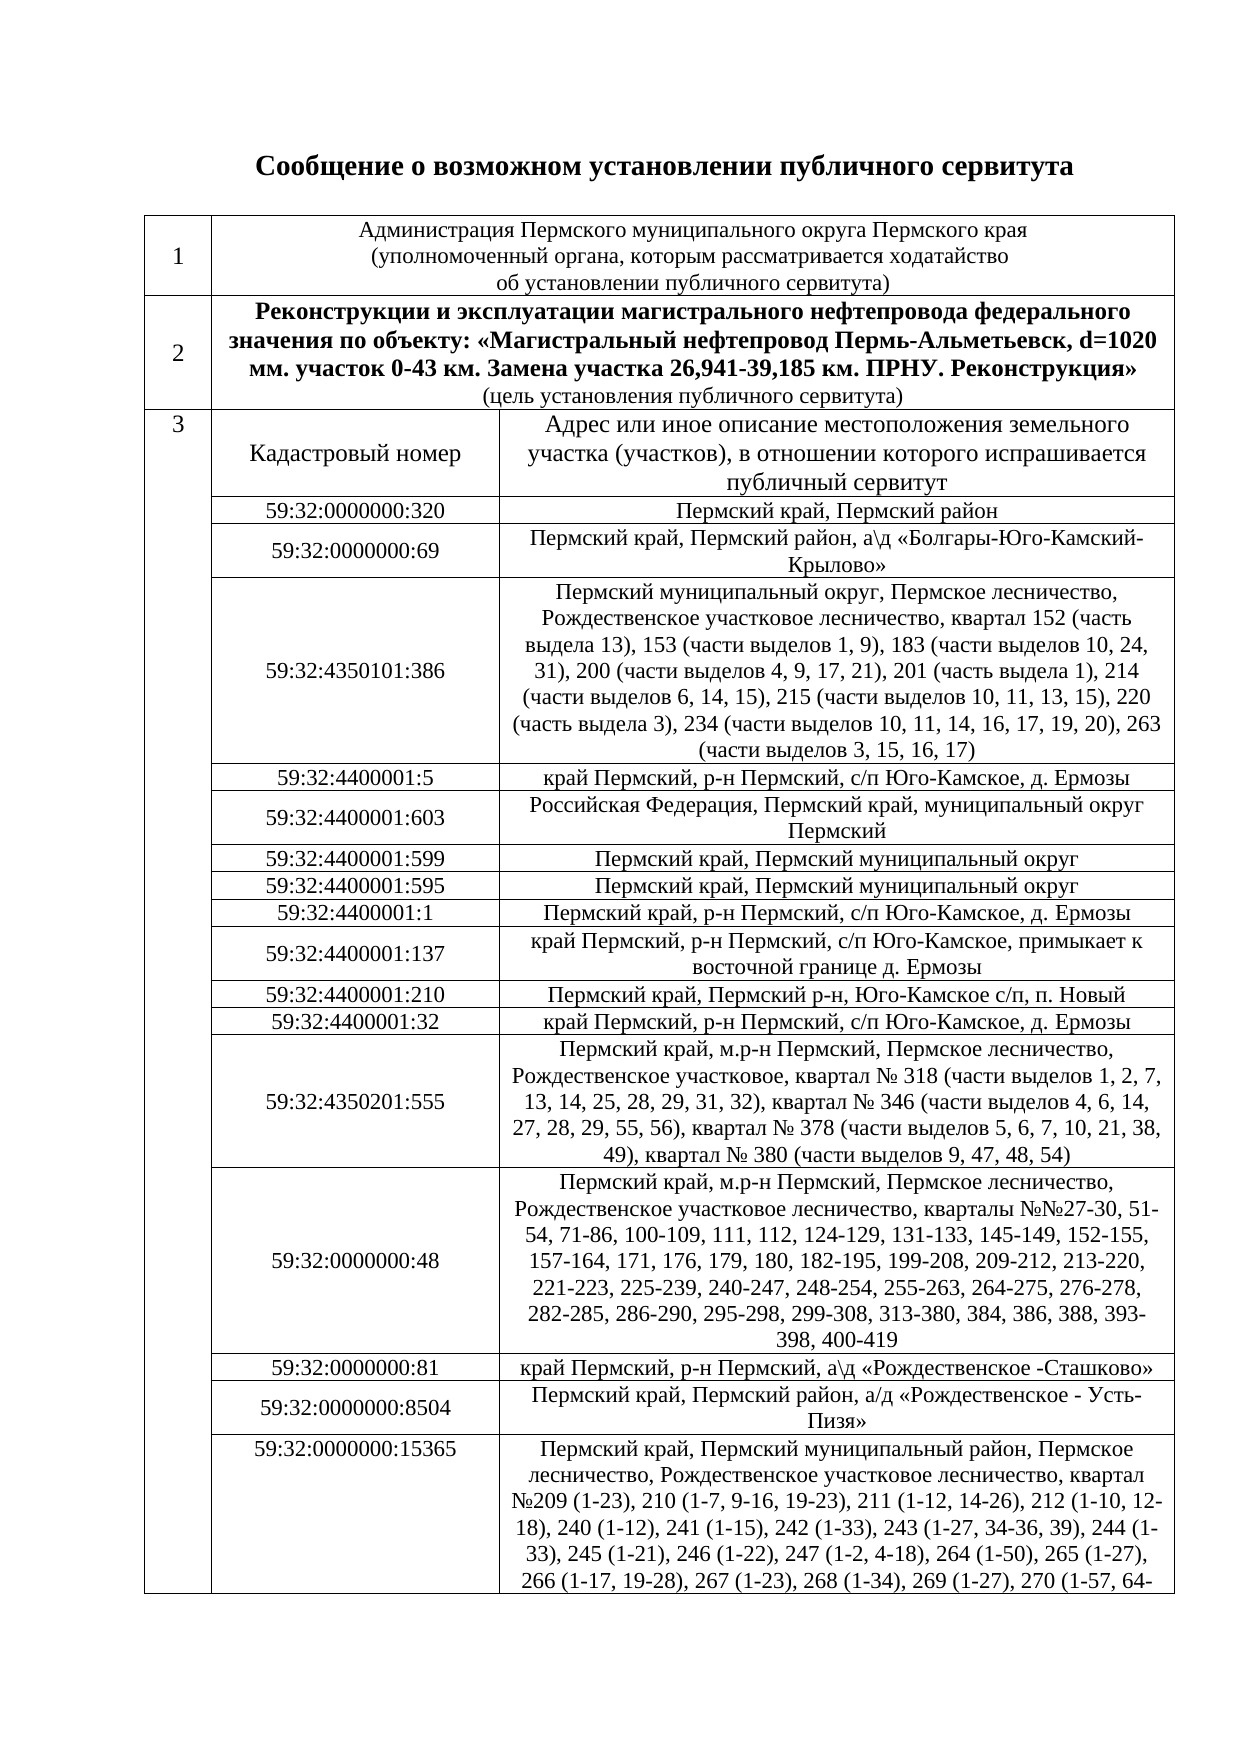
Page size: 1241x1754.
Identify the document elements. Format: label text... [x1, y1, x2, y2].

table_cell 59:32:0000000:8504 [212, 1381, 499, 1434]
table_cell 59:32:4400001:595 [212, 872, 499, 898]
table_cell Пермский край, м.р-н Пермский, Пермское лесничество, Рождественское участковое, квартал № 318 (части выделов 1, 2, 7, 13, 14, 25, 28, 29, 31, 32), квартал № 346 (части выделов 4, 6, 14, 27, 28, 29, 55, 56), квартал № 378 (части выделов 5, 6, 7, 10, 21, 38, 49), квартал № 380 (части выделов 9, 47, 48, 54) [500, 1035, 1174, 1167]
table_cell 59:32:4400001:32 [212, 1008, 499, 1034]
table_cell край Пермский, р-н Пермский, с/п Юго-Камское, д. Ермозы [500, 1008, 1174, 1034]
table_cell Пермский край, м.р-н Пермский, Пермское лесничество, Рождественское участковое лесничество, кварталы №№27-30, 51-54, 71-86, 100-109, 111, 112, 124-129, 131-133, 145-149, 152-155, 157-164, 171, 176, 179, 180, 182-195, 199-208, 209-212, 213-220, 221-223, 225-239, 240-247, 248-254, 255-263, 264-275, 276-278, 282-285, 286-290, 295-298, 299-308, 313-380, 384, 386, 388, 393-398, 400-419 [500, 1168, 1174, 1353]
table_cell край Пермский, р-н Пермский, с/п Юго-Камское, д. Ермозы [500, 764, 1174, 790]
table_cell Пермский край, Пермский р-н, Юго-Камское с/п, п. Новый [500, 981, 1174, 1007]
table_cell 59:32:4400001:5 [212, 764, 499, 790]
table_cell Российская Федерация, Пермский край, муниципальный округ Пермский [500, 791, 1174, 844]
text Сообщение о возможном установлении публичного сервитута [177, 148, 1152, 181]
table_cell 59:32:0000000:15365 [212, 1435, 499, 1593]
table_cell 59:32:4400001:137 [212, 927, 499, 979]
table_cell 3 [145, 410, 211, 1593]
table_cell край Пермский, р-н Пермский, а\д «Рождественское -Сташково» [500, 1354, 1174, 1380]
table_cell Пермский край, Пермский муниципальный округ [500, 872, 1174, 898]
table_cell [500, 1435, 1174, 1593]
table_cell 59:32:0000000:320 [212, 497, 499, 523]
table_cell 2 [145, 296, 211, 408]
table_cell 59:32:0000000:81 [212, 1354, 499, 1380]
table_cell край Пермский, р-н Пермский, с/п Юго-Камское, примыкает к восточной границе д. Ермозы [500, 927, 1174, 979]
table_cell Адрес или иное описание местоположения земельного участка (участков), в отношении которого испрашивается публичный сервитут [500, 410, 1174, 496]
table_cell 59:32:0000000:69 [212, 524, 499, 577]
table_cell Пермский край, р-н Пермский, с/п Юго-Камское, д. Ермозы [500, 900, 1174, 926]
table_cell 59:32:4400001:1 [212, 900, 499, 926]
table_cell Кадастровый номер [212, 410, 499, 496]
table_header 1 [145, 216, 211, 295]
table_cell Реконструкции и эксплуатации магистрального нефтепровода федерального значения по объекту: «Магистральный нефтепровод Пермь-Альметьевск, d=1020 мм. участок 0-43 км. Замена участка 26,941-39,185 км. ПРНУ. Реконструкция» (цель установления публичного сервитута) [212, 296, 1174, 408]
table_cell 59:32:0000000:48 [212, 1168, 499, 1353]
table_cell Пермский край, Пермский район, а\д «Болгары-Юго-Камский-Крылово» [500, 524, 1174, 577]
table_cell 59:32:4400001:599 [212, 845, 499, 871]
table_cell 59:32:4350101:386 [212, 578, 499, 762]
table_cell 59:32:4400001:603 [212, 791, 499, 844]
table_cell Пермский край, Пермский муниципальный округ [500, 845, 1174, 871]
table_cell 59:32:4350201:555 [212, 1035, 499, 1167]
table_cell Пермский край, Пермский район, а/д «Рождественское - Усть-Пизя» [500, 1381, 1174, 1434]
table_header Администрация Пермского муниципального округа Пермского края (уполномоченный органа, которым рассматривается ходатайство об установлении публичного сервитута) [212, 216, 1174, 295]
table_cell Пермский край, Пермский район [500, 497, 1174, 523]
table_cell 59:32:4400001:210 [212, 981, 499, 1007]
table_cell Пермский муниципальный округ, Пермское лесничество, Рождественское участковое лесничество, квартал 152 (часть выдела 13), 153 (части выделов 1, 9), 183 (части выделов 10, 24, 31), 200 (части выделов 4, 9, 17, 21), 201 (часть выдела 1), 214 (части выделов 6, 14, 15), 215 (части выделов 10, 11, 13, 15), 220 (часть выдела 3), 234 (части выделов 10, 11, 14, 16, 17, 19, 20), 263 (части выделов 3, 15, 16, 17) [500, 578, 1174, 762]
